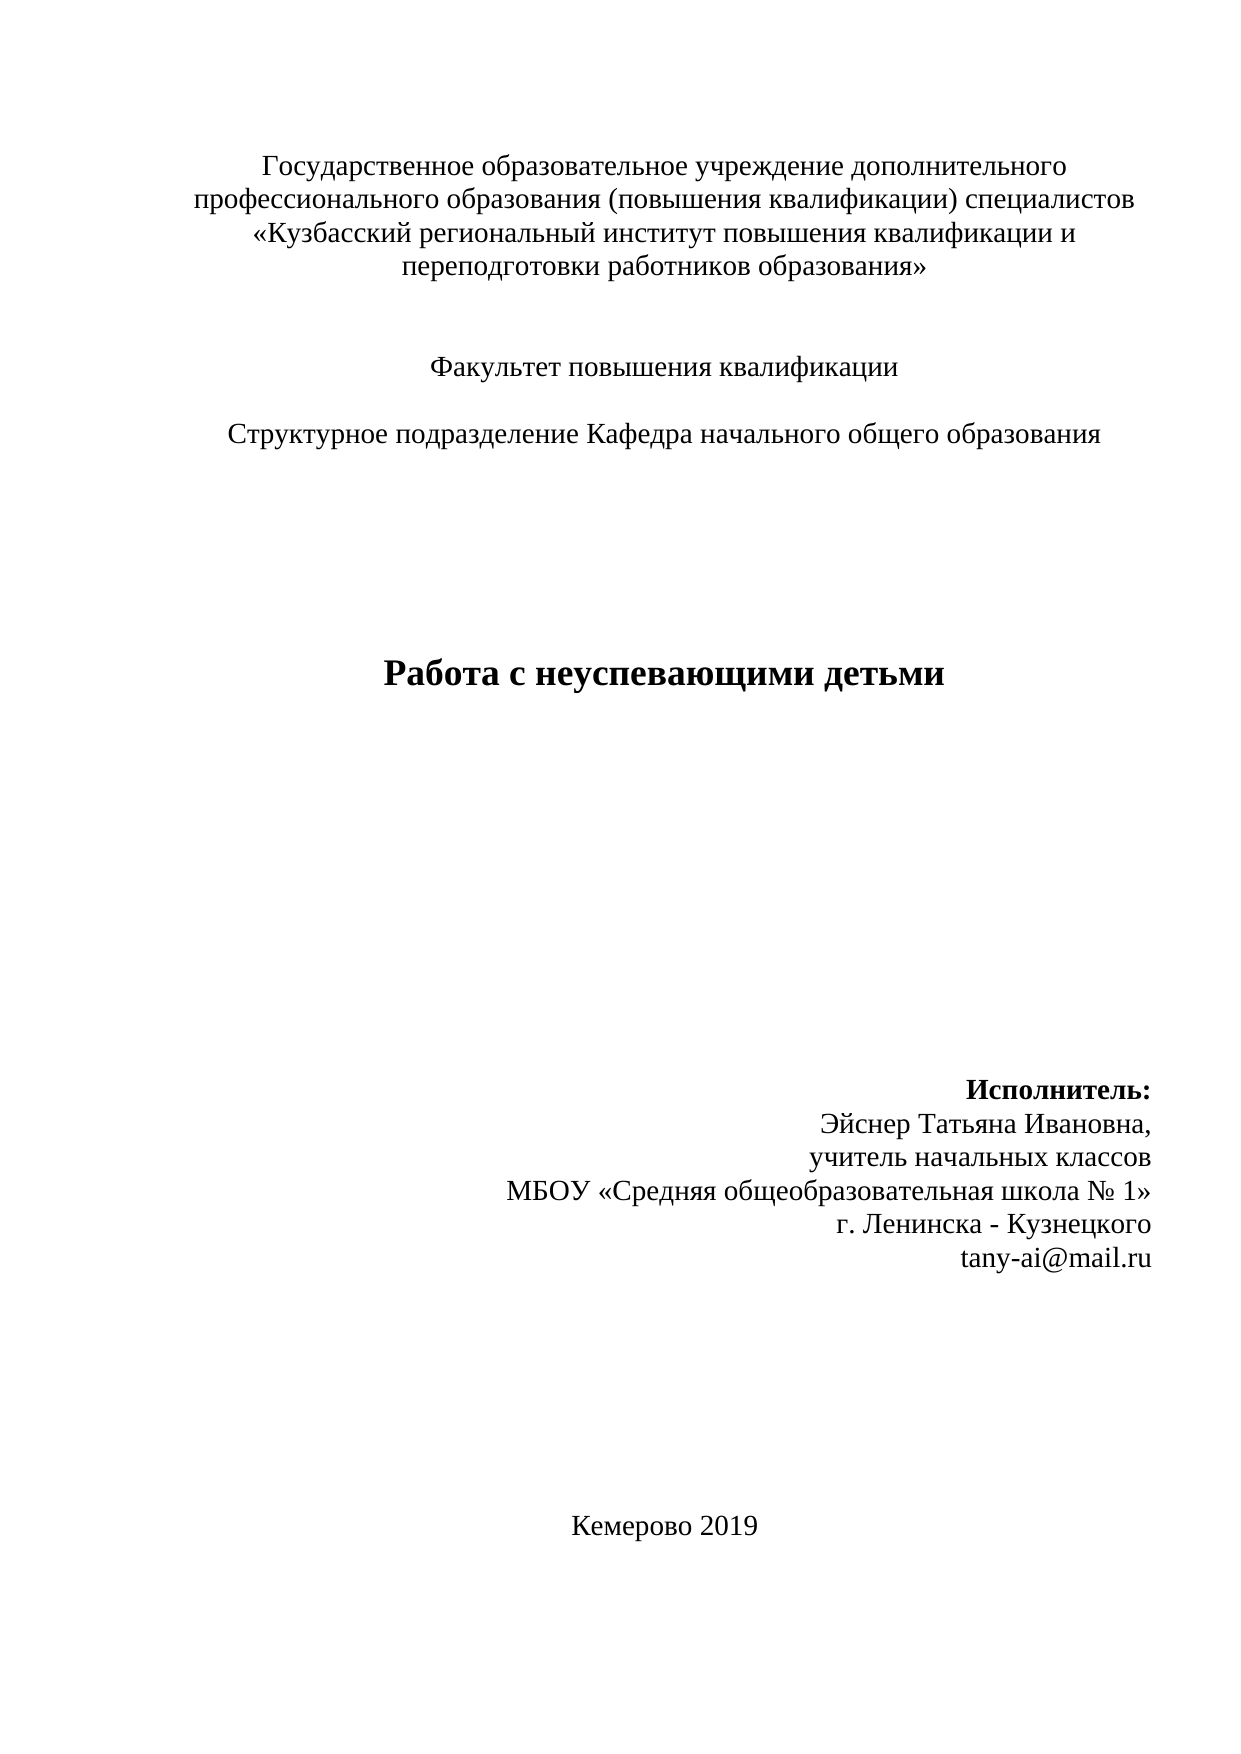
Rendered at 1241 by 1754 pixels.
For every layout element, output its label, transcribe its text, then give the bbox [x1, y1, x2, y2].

text tany-ai@mail.ru [177, 1240, 1152, 1274]
text Структурное подразделение Кафедра начального общего образования [177, 416, 1152, 449]
text Работа с неуспевающими детьми [177, 651, 1152, 694]
text Исполнитель: [177, 1072, 1152, 1106]
text Государственное образовательное учреждение дополнительного профессионального образования (повышения квалификации) специалистов «Кузбасский региональный институт повышения квалификации и переподготовки работников образования» [177, 148, 1152, 282]
text МБОУ «Средняя общеобразовательная школа № 1» [177, 1173, 1152, 1207]
text учитель начальных классов [177, 1139, 1152, 1173]
text Факультет повышения квалификации [177, 349, 1152, 382]
text г. Ленинска - Кузнецкого [177, 1207, 1152, 1240]
text Эйснер Татьяна Ивановна, [177, 1106, 1152, 1139]
text Кемерово 2019 [177, 1508, 1152, 1542]
